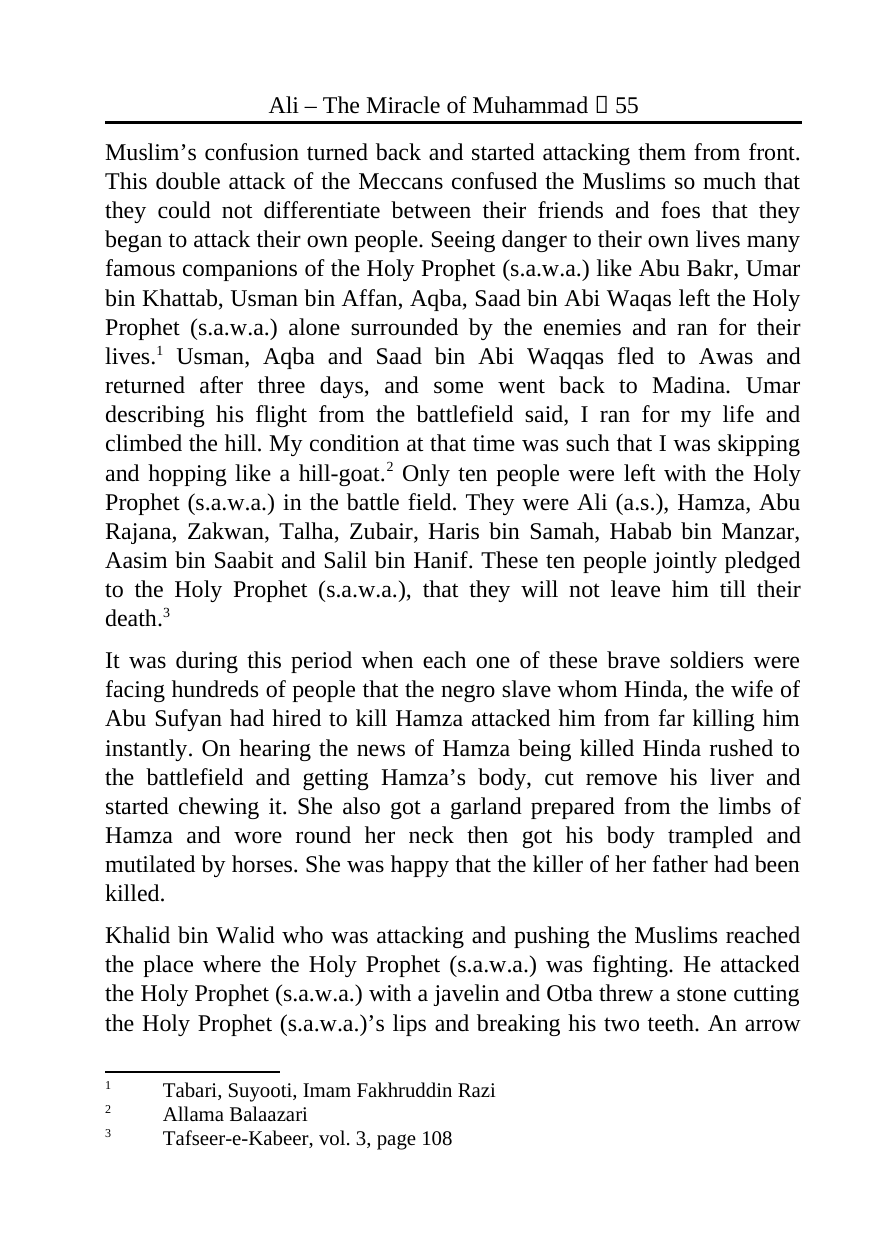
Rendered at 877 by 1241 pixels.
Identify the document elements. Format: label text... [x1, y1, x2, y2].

text It was during this period when each one of these brave soldiers were facing hundreds of people that the negro slave whom Hinda, the wife of Abu Sufyan had hired to kill Hamza attacked him from far killing him instantly. On hearing the news of Hamza being killed Hinda rushed to the battlefield and getting Hamza’s body, cut remove his liver and started chewing it. She also got a garland prepared from the limbs of Hamza and wore round her neck then got his body trampled and mutilated by horses. She was happy that the killer of her father had been killed. [105, 645, 802, 908]
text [105, 137, 802, 633]
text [105, 920, 802, 1037]
